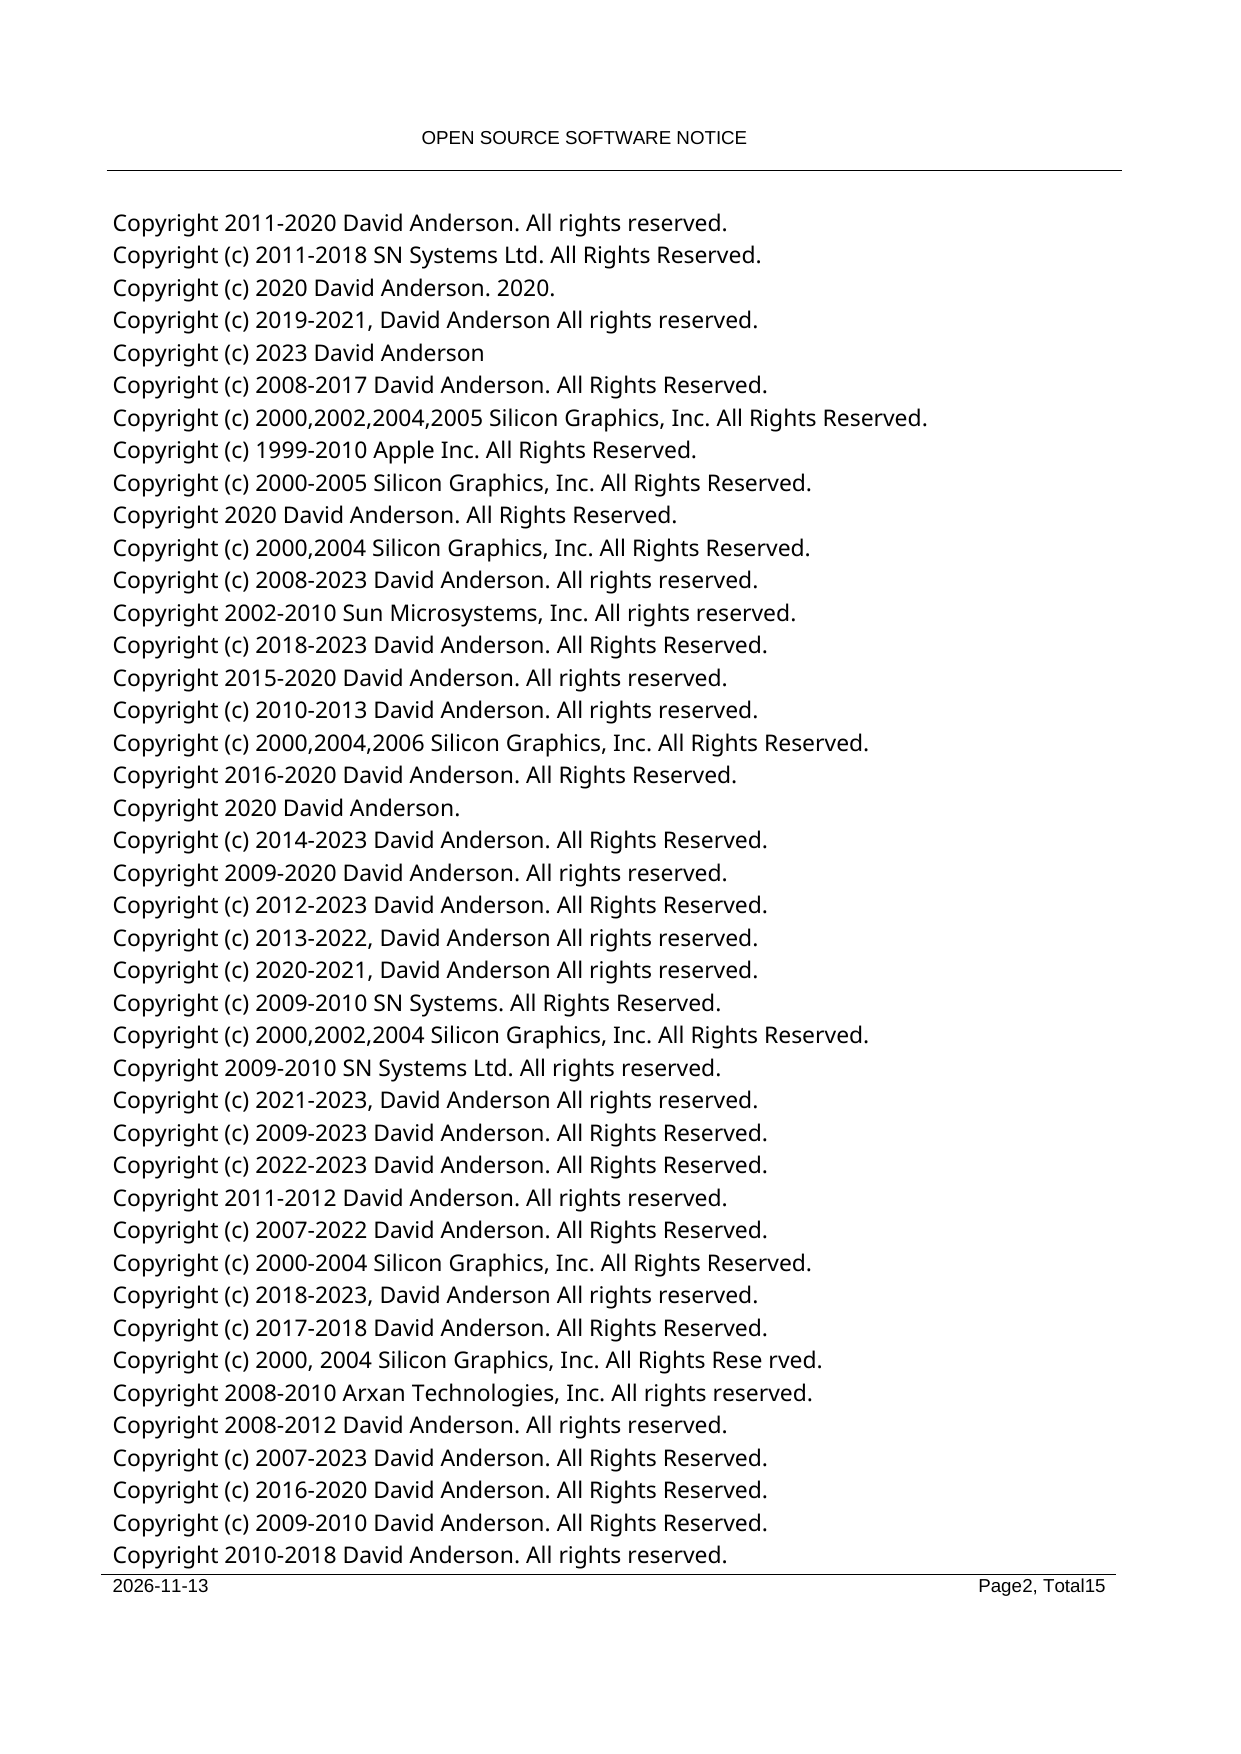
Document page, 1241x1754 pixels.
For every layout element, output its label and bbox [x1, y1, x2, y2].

text [112, 206, 1128, 1571]
